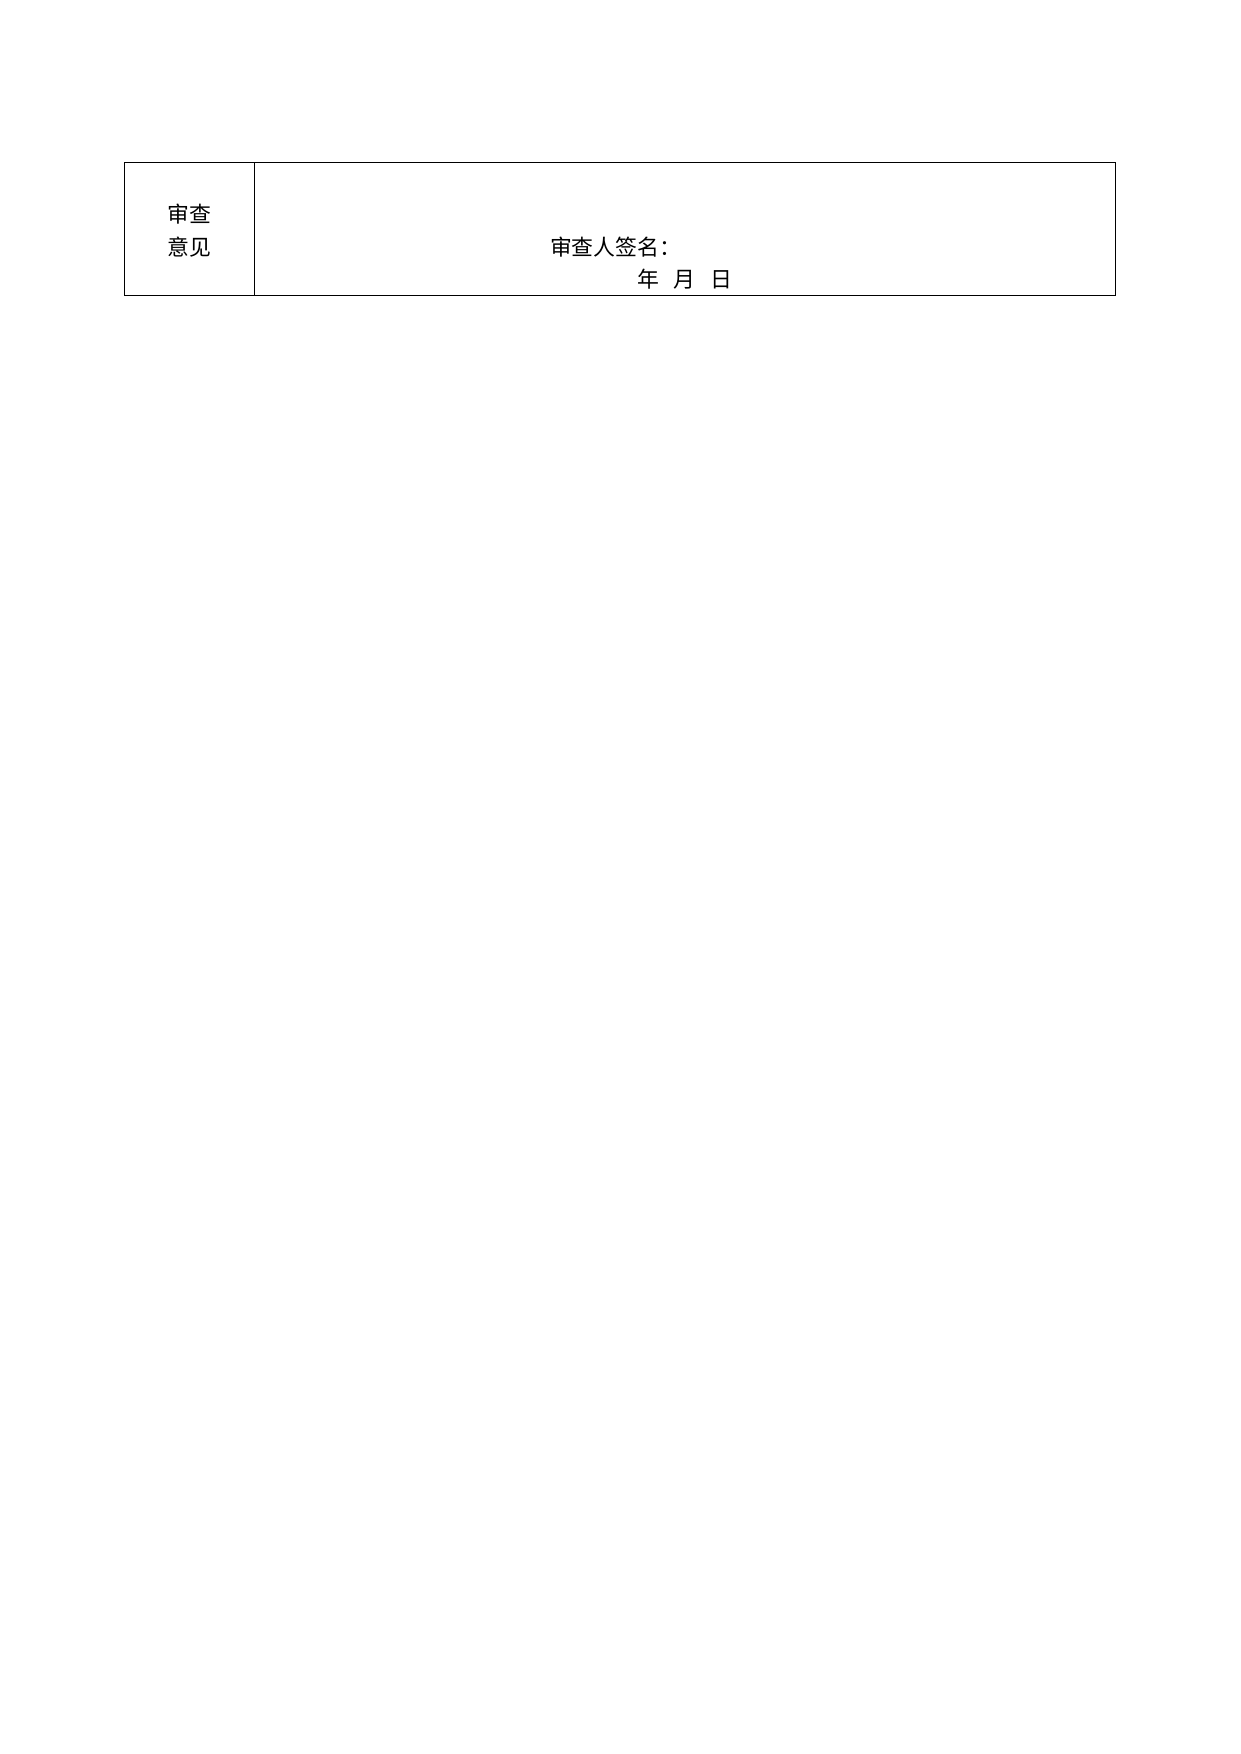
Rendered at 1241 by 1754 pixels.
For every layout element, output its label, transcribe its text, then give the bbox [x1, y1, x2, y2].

table_cell 审查 意见 [125, 163, 254, 295]
table_cell 审查人签名： 年 月 日 [255, 163, 1115, 295]
